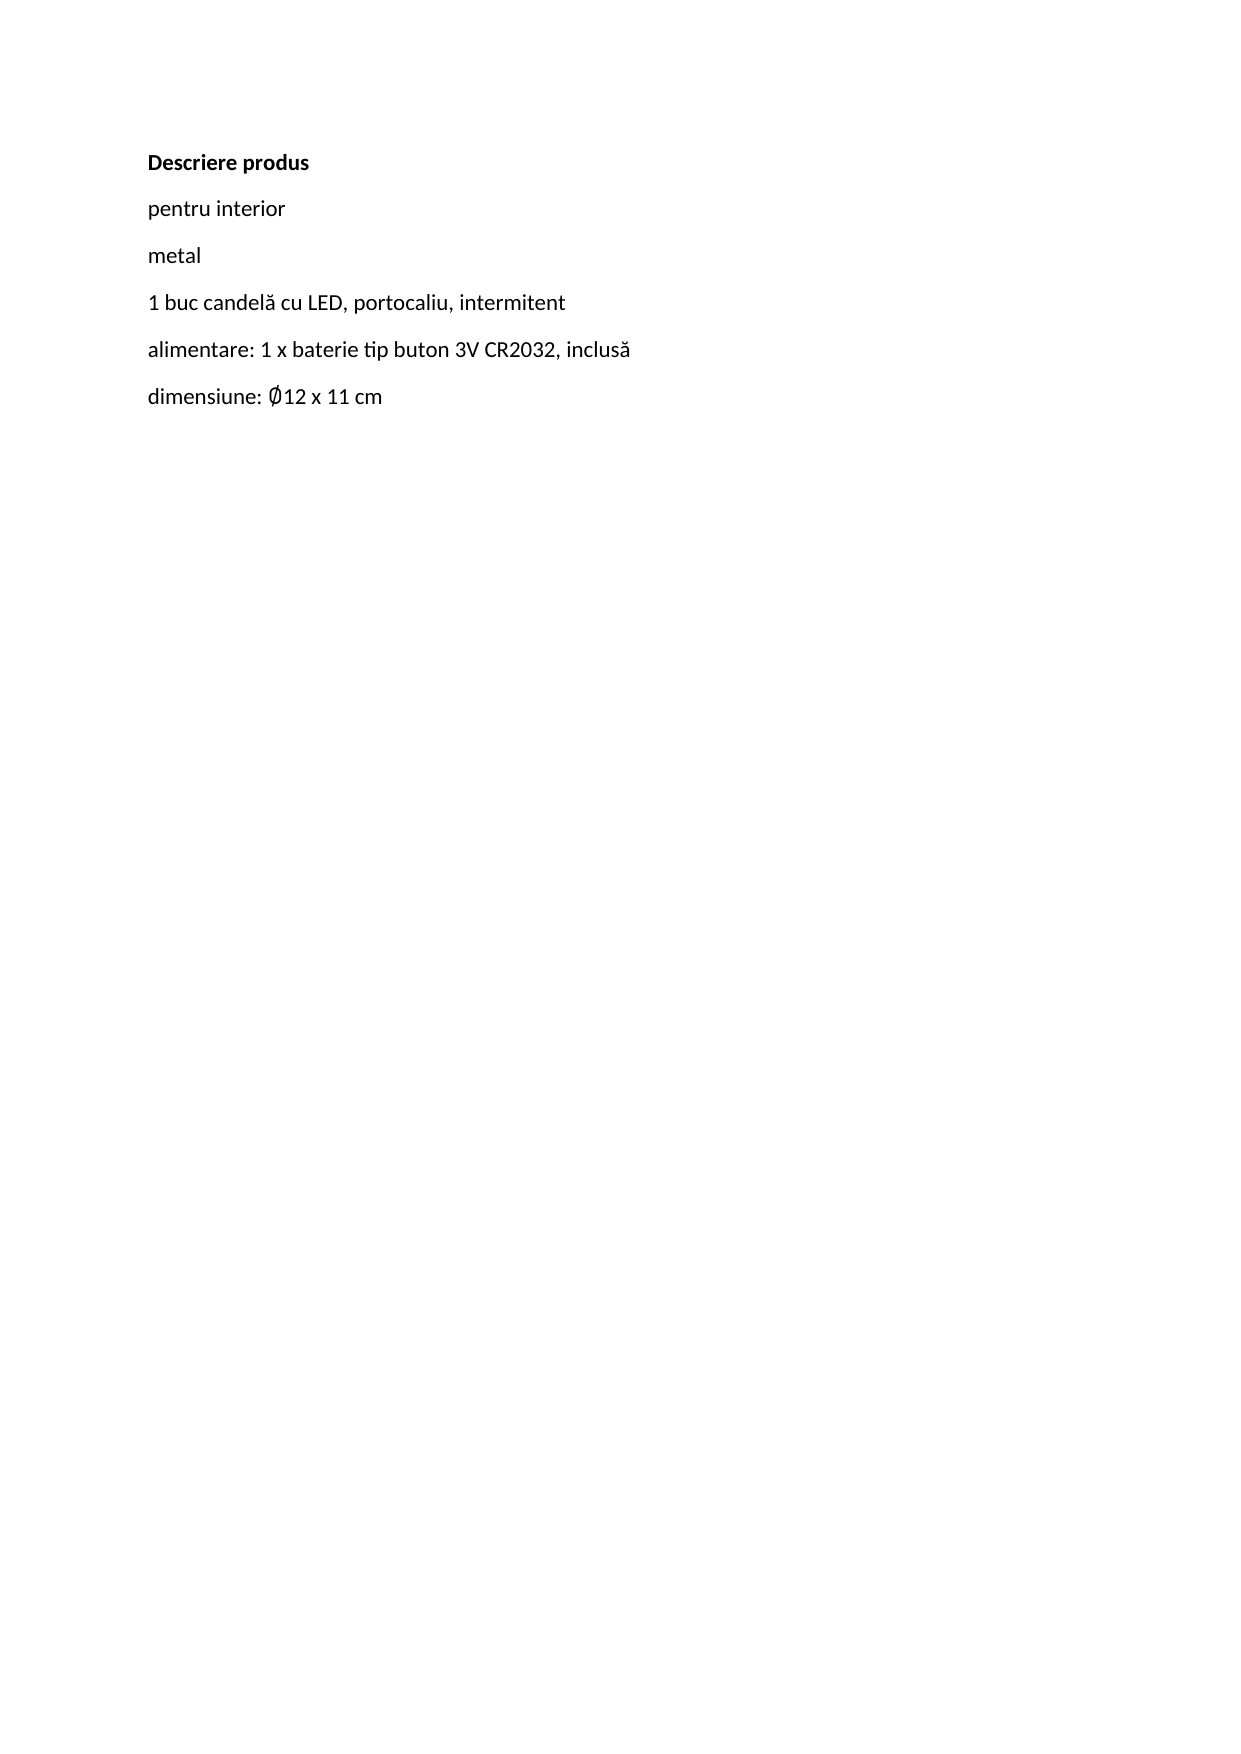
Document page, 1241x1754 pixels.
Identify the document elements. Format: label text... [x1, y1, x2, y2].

text pentru interior [148, 194, 1093, 222]
text dimensiune: ∅12 x 11 cm [148, 382, 1093, 410]
text alimentare: 1 x baterie tip buton 3V CR2032, inclusă [148, 335, 1093, 363]
text Descriere produs [148, 148, 1093, 176]
text 1 buc candelă cu LED, portocaliu, intermitent [148, 288, 1093, 316]
text metal [148, 241, 1093, 269]
